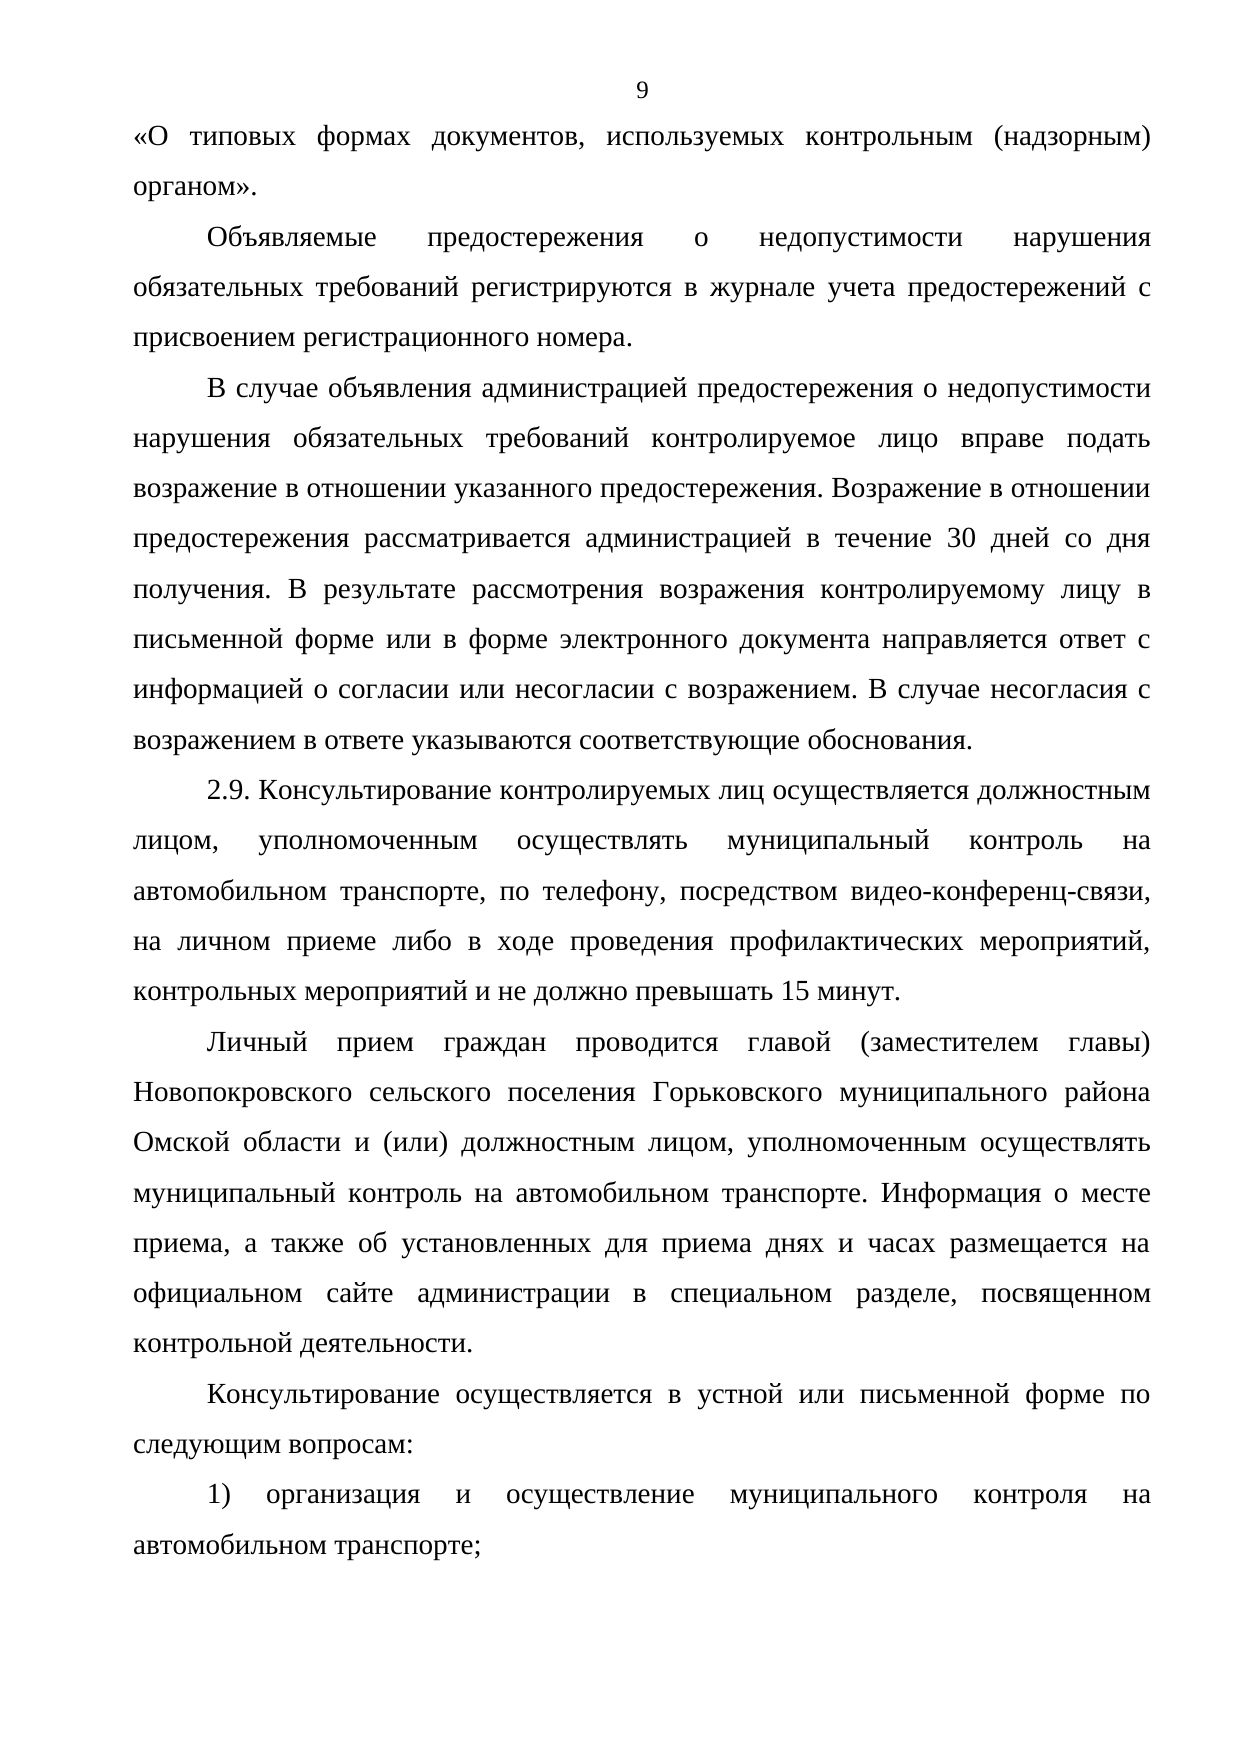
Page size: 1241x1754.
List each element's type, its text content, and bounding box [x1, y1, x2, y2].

text Личный прием граждан проводится главой (заместителем главы) Новопокровского сельского поселения Горьковского муниципального района Омской области и (или) должностным лицом, уполномоченным осуществлять муниципальный контроль на автомобильном транспорте. Информация о месте приема, а также об установленных для приема днях и часах размещается на официальном сайте администрации в специальном разделе, посвященном контрольной деятельности. [133, 1024, 1152, 1359]
text В случае объявления администрацией предостережения о недопустимости нарушения обязательных требований контролируемое лицо вправе подать возражение в отношении указанного предостережения. Возражение в отношении предостережения рассматривается администрацией в течение 30 дней со дня получения. В результате рассмотрения возражения контролируемому лицу в письменной форме или в форме электронного документа направляется ответ с информацией о согласии или несогласии с возражением. В случае несогласия с возражением в ответе указываются соответствующие обоснования. [133, 370, 1152, 755]
text 1) организация и осуществление муниципального контроля на автомобильном транспорте; [133, 1477, 1152, 1560]
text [133, 152, 1152, 202]
text 2.9. Консультирование контролируемых лиц осуществляется должностным лицом, уполномоченным осуществлять муниципальный контроль на автомобильном транспорте, по телефону, посредством видео-конференц-связи, на личном приеме либо в ходе проведения профилактических мероприятий, контрольных мероприятий и не должно превышать 15 минут. [133, 772, 1152, 1007]
text Консультирование осуществляется в устной или письменной форме по следующим вопросам: [133, 1376, 1152, 1460]
text Объявляемые предостережения о недопустимости нарушения обязательных требований регистрируются в журнале учета предостережений с присвоением регистрационного номера. [133, 219, 1152, 353]
